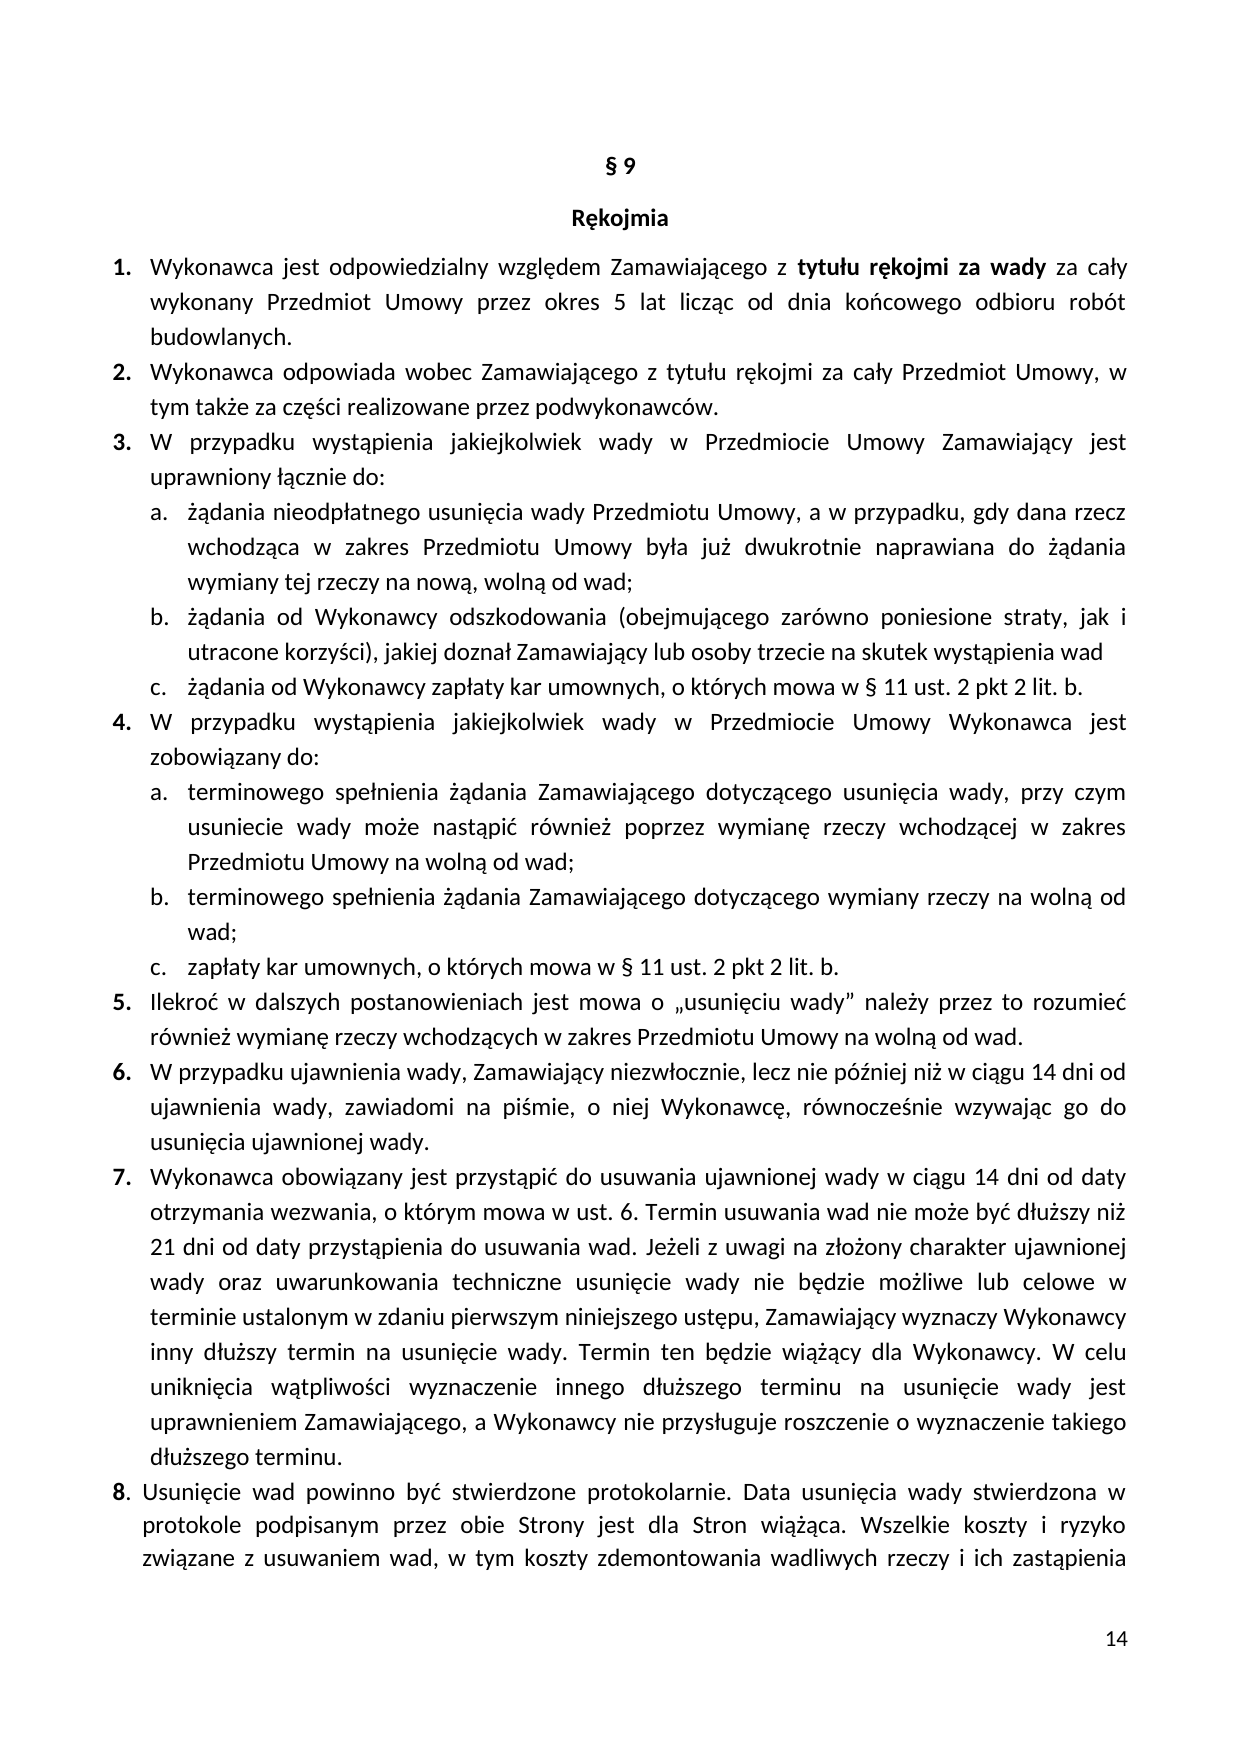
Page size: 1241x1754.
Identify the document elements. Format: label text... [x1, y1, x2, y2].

list zapłaty kar umownych, o których mowa w § 11 ust. 2 pkt 2 lit. b. [150, 951, 1128, 982]
text Rękojmia [112, 202, 1128, 232]
list terminowego spełnienia żądania Zamawiającego dotyczącego usunięcia wady, przy czym usuniecie wady może nastąpić również poprzez wymianę rzeczy wchodzącej w zakres Przedmiotu Umowy na wolną od wad; [150, 776, 1128, 877]
list terminowego spełnienia żądania Zamawiającego dotyczącego wymiany rzeczy na wolną od wad; [150, 881, 1128, 947]
list Wykonawca jest odpowiedzialny względem Zamawiającego z tytułu rękojmi za wady za cały wykonany Przedmiot Umowy przez okres 5 lat licząc od dnia końcowego odbioru robót budowlanych. [112, 251, 1128, 352]
list W przypadku ujawnienia wady, Zamawiający niezwłocznie, lecz nie później niż w ciągu 14 dni od ujawnienia wady, zawiadomi na piśmie, o niej Wykonawcę, równocześnie wzywając go do usunięcia ujawnionej wady. [112, 1056, 1128, 1157]
list żądania od Wykonawcy odszkodowania (obejmującego zarówno poniesione straty, jak i utracone korzyści), jakiej doznał Zamawiający lub osoby trzecie na skutek wystąpienia wad [150, 601, 1128, 667]
list Wykonawca odpowiada wobec Zamawiającego z tytułu rękojmi za cały Przedmiot Umowy, w tym także za części realizowane przez podwykonawców. [112, 356, 1128, 422]
text § 9 [112, 150, 1128, 181]
list żądania od Wykonawcy zapłaty kar umownych, o których mowa w § 11 ust. 2 pkt 2 lit. b. [150, 671, 1128, 702]
list W przypadku wystąpienia jakiejkolwiek wady w Przedmiocie Umowy Zamawiający jest uprawniony łącznie do: [112, 426, 1128, 492]
list Ilekroć w dalszych postanowieniach jest mowa o „usunięciu wady” należy przez to rozumieć również wymianę rzeczy wchodzących w zakres Przedmiotu Umowy na wolną od wad. [112, 986, 1128, 1052]
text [112, 1476, 1128, 1573]
list żądania nieodpłatnego usunięcia wady Przedmiotu Umowy, a w przypadku, gdy dana rzecz wchodząca w zakres Przedmiotu Umowy była już dwukrotnie naprawiana do żądania wymiany tej rzeczy na nową, wolną od wad; [150, 496, 1128, 597]
list Wykonawca obowiązany jest przystąpić do usuwania ujawnionej wady w ciągu 14 dni od daty otrzymania wezwania, o którym mowa w ust. 6. Termin usuwania wad nie może być dłuższy niż 21 dni od daty przystąpienia do usuwania wad. Jeżeli z uwagi na złożony charakter ujawnionej wady oraz uwarunkowania techniczne usunięcie wady nie będzie możliwe lub celowe w terminie ustalonym w zdaniu pierwszym niniejszego ustępu, Zamawiający wyznaczy Wykonawcy inny dłuższy termin na usunięcie wady. Termin ten będzie wiążący dla Wykonawcy. W celu uniknięcia wątpliwości wyznaczenie innego dłuższego terminu na usunięcie wady jest uprawnieniem Zamawiającego, a Wykonawcy nie przysługuje roszczenie o wyznaczenie takiego dłuższego terminu. [112, 1161, 1128, 1472]
list W przypadku wystąpienia jakiejkolwiek wady w Przedmiocie Umowy Wykonawca jest zobowiązany do: [112, 706, 1128, 772]
